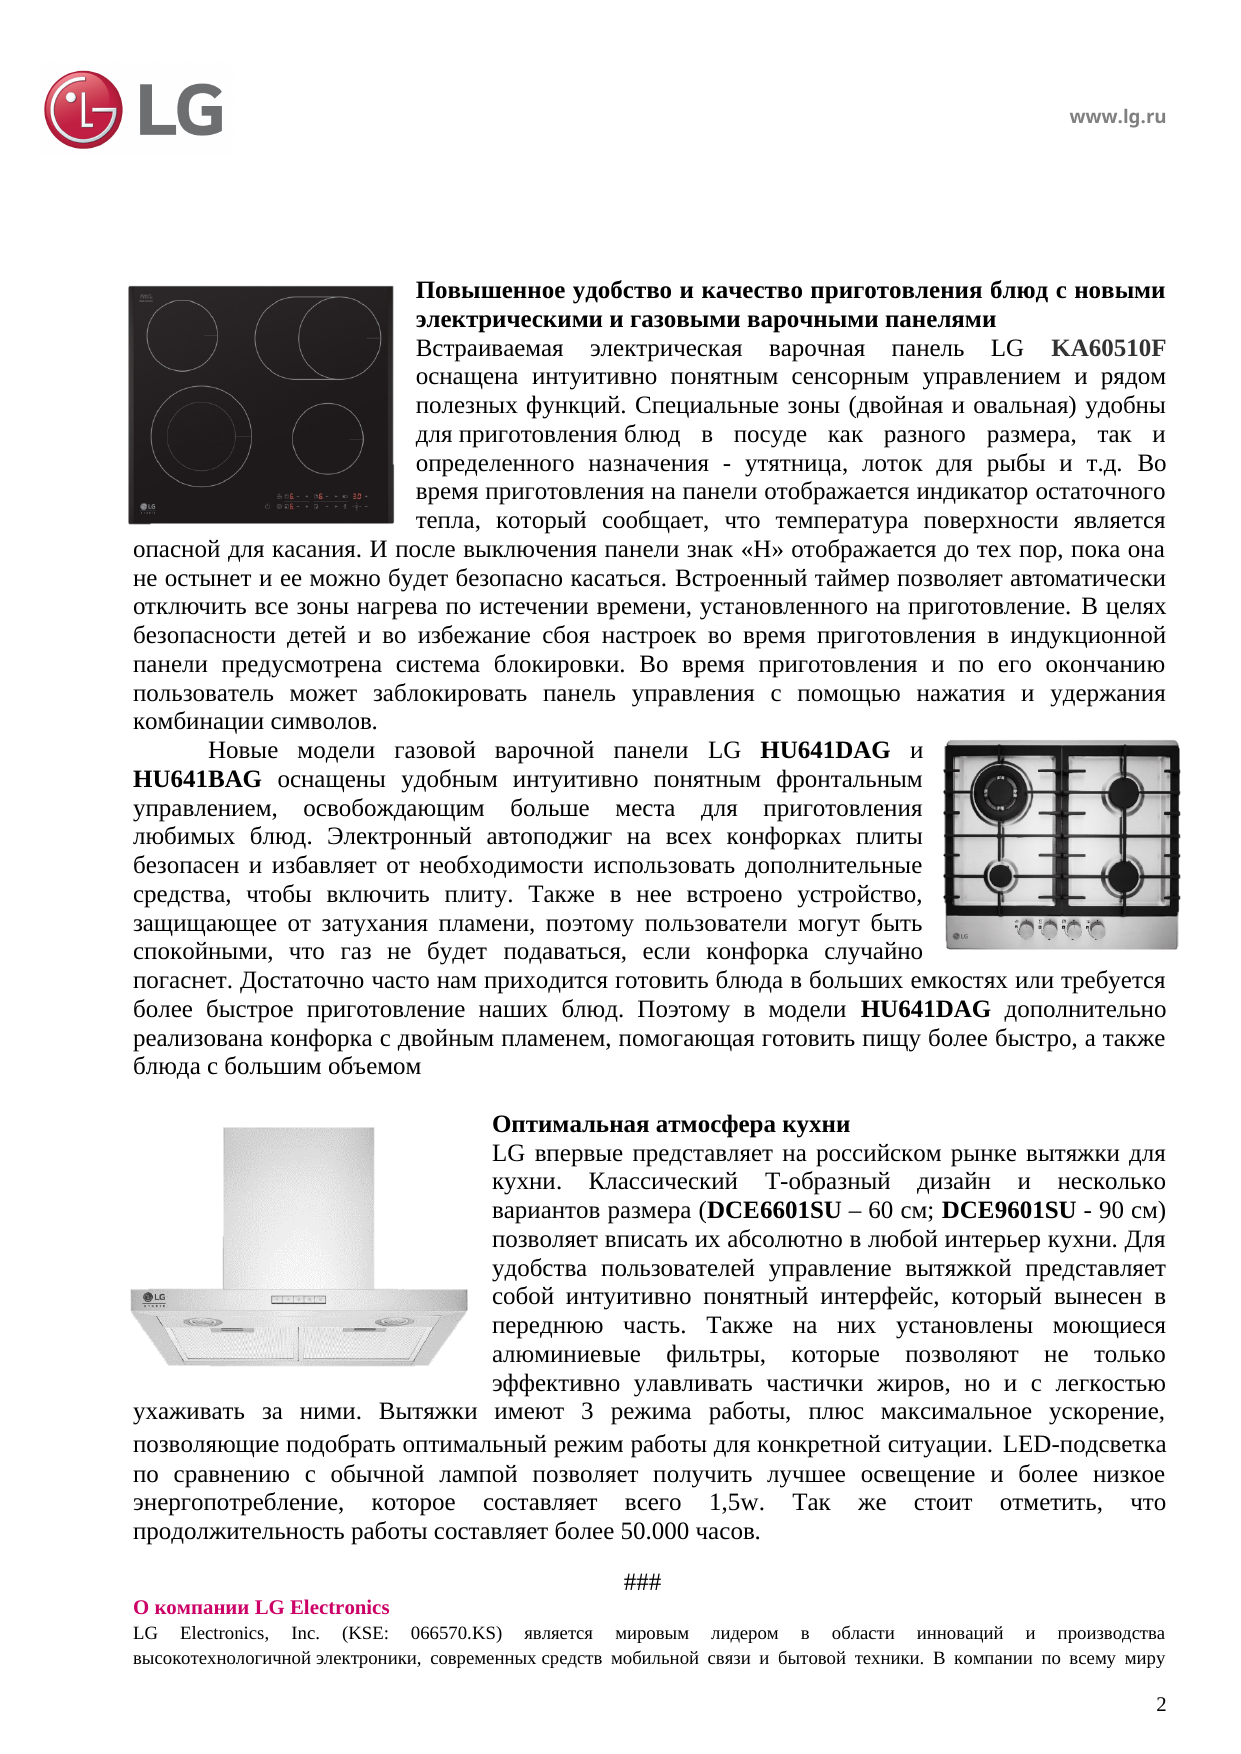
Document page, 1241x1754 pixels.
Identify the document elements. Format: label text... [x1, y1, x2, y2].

text Повышенное удобство и качество приготовления блюд с новыми электрическими и газовыми варочными панелями [133, 275, 1166, 333]
picture [125, 276, 397, 526]
text LG впервые представляет на российском рынке вытяжки для кухни. Классический T-образный дизайн и несколько вариантов размера (DCE6601SU – 60 см; DCE9601SU - 90 см) позволяет вписать их абсолютно в любой интерьер кухни. Для удобства пользователей управление вытяжкой представляет собой интуитивно понятный интерфейс, который вынесен в переднюю часть. Также на них установлены моющиеся алюминиевые фильтры, которые позволяют не только эффективно улавливать частички жиров, но и с легкостью ухаживать за ними. Вытяжки имеют 3 режима работы, плюс максимальное ускорение, позволяющие подобрать оптимальный режим работы для конкретной ситуации. LED-подсветка по сравнению с обычной лампой позволяет получить лучшее освещение и более низкое энергопотребление, которое составляет всего 1,5w. Так же стоит отметить, что продолжительность работы составляет более 50.000 часов. [133, 1138, 1166, 1545]
text Встраиваемая электрическая варочная панель LG KA60510F оснащена интуитивно понятным сенсорным управлением и рядом полезных функций. Специальные зоны (двойная и овальная) удобны для приготовления блюд в посуде как разного размера, так и определенного назначения - утятница, лоток для рыбы и т.д. Во время приготовления на панели отображается индикатор остаточного тепла, который сообщает, что температура поверхности является опасной для касания. И после выключения панели знак «Н» отображается до тех пор, пока она не остынет и ее можно будет безопасно касаться. Встроенный таймер позволяет автоматически отключить все зоны нагрева по истечении времени, установленного на приготовление. В целях безопасности детей и во избежание сбоя настроек во время приготовления в индукционной панели предусмотрена система блокировки. Во время приготовления и по его окончанию пользователь может заблокировать панель управления с помощью нажатия и удержания комбинации символов. [133, 333, 1166, 735]
picture [942, 738, 1182, 950]
picture [125, 1123, 473, 1370]
text Оптимальная атмосфера кухни [133, 1109, 1166, 1138]
text ### [118, 1570, 1166, 1595]
text О компании LG Electronics [133, 1595, 1166, 1619]
picture [33, 59, 234, 157]
text Новые модели газовой варочной панели LG HU641DAG и HU641BAG оснащены удобным интуитивно понятным фронтальным управлением, освобождающим больше места для приготовления любимых блюд. Электронный автоподжиг на всех конфорках плиты безопасен и избавляет от необходимости использовать дополнительные средства, чтобы включить плиту. Также в нее встроено устройство, защищающее от затухания пламени, поэтому пользователи могут быть спокойными, что газ не будет подаваться, если конфорка случайно погаснет. Достаточно часто нам приходится готовить блюда в больших емкостях или требуется более быстрое приготовление наших блюд. Поэтому в модели HU641DAG дополнительно реализована конфорка с двойным пламенем, помогающая готовить пищу более быстро, а также блюда с большим объемом [133, 735, 1166, 1080]
